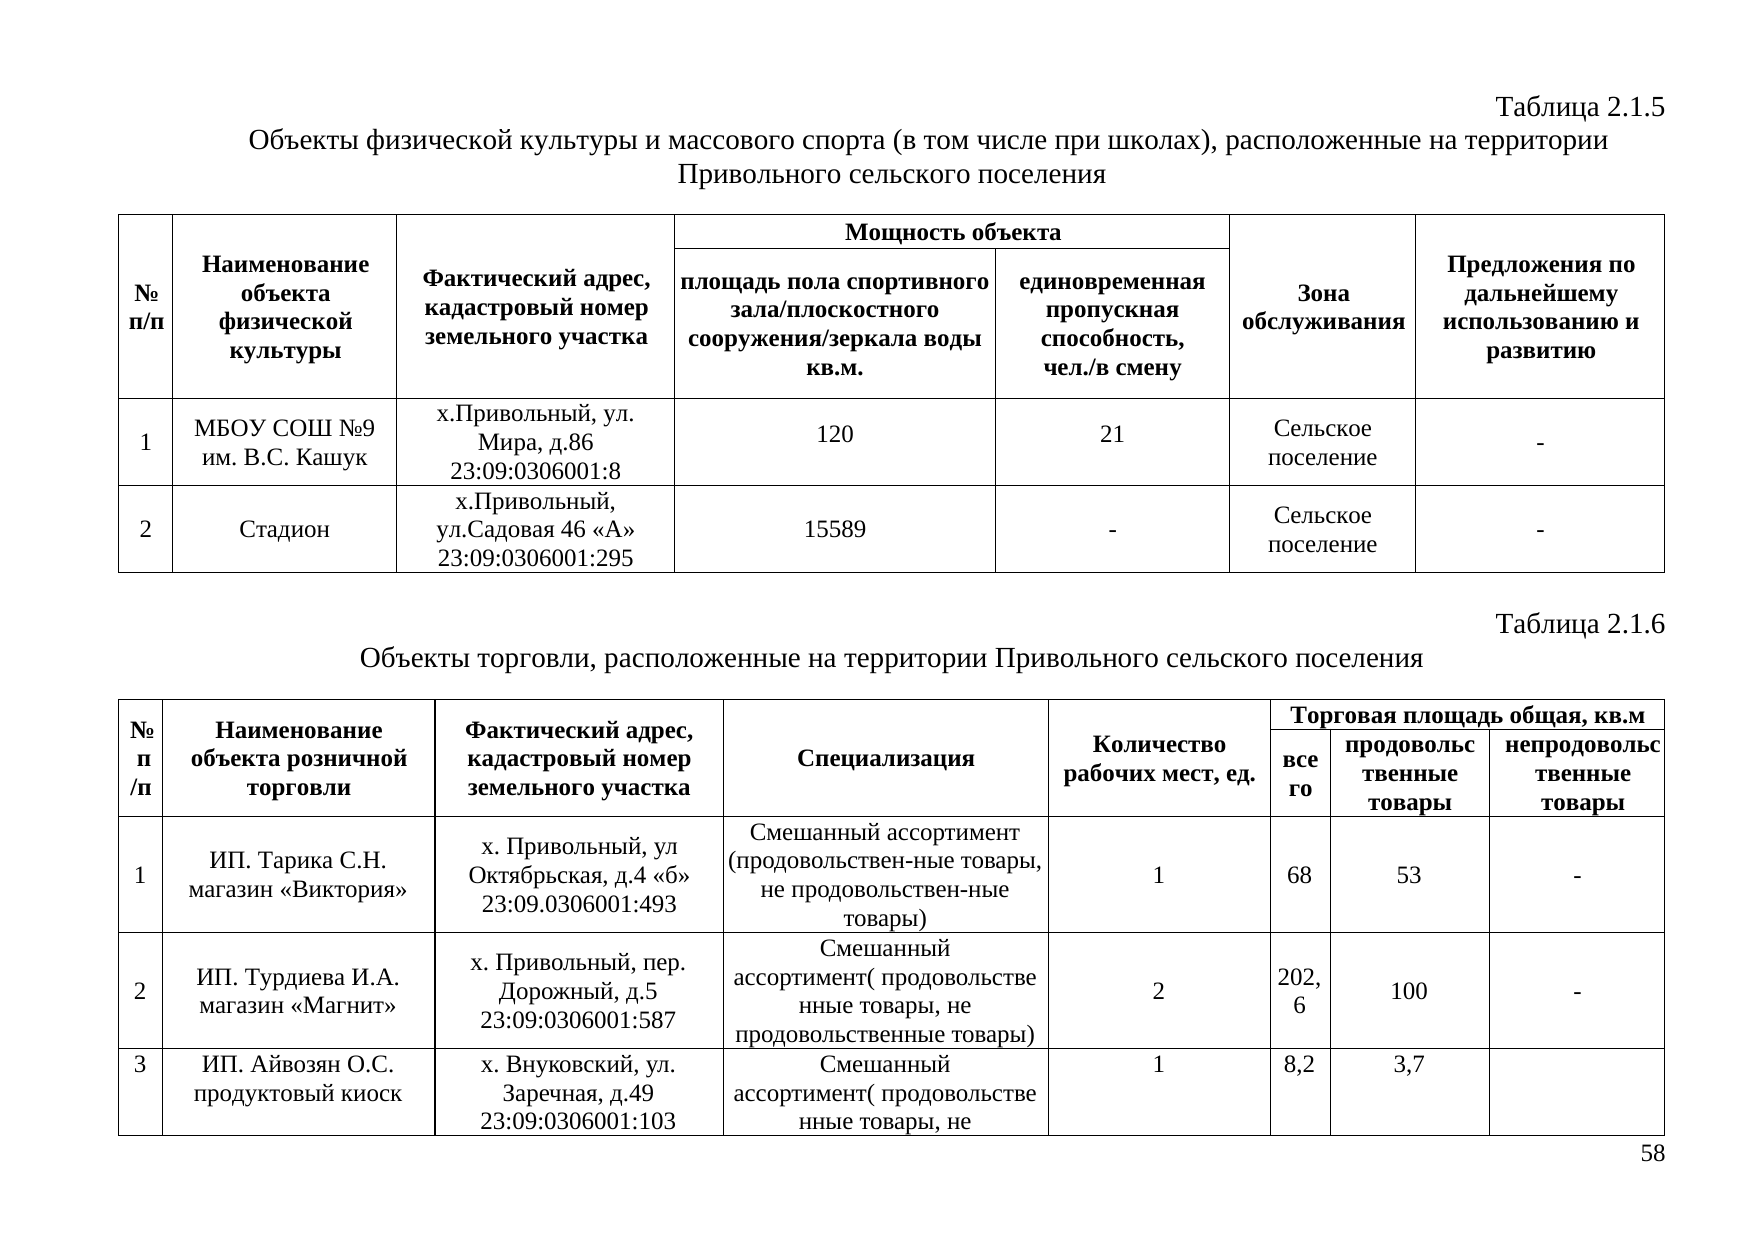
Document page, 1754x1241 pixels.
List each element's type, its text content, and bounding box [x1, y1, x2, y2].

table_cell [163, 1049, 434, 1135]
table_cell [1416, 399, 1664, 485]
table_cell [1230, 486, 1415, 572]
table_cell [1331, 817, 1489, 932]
text Объекты физической культуры и массового спорта (в том числе при школах), расположенные на территории Привольного сельского поселения [118, 122, 1665, 189]
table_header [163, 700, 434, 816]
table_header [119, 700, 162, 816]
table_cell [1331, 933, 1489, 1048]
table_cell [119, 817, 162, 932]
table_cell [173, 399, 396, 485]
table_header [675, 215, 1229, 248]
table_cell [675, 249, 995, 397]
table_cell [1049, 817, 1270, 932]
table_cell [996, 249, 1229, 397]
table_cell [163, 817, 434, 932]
text Таблица 2.1.6 [118, 607, 1665, 640]
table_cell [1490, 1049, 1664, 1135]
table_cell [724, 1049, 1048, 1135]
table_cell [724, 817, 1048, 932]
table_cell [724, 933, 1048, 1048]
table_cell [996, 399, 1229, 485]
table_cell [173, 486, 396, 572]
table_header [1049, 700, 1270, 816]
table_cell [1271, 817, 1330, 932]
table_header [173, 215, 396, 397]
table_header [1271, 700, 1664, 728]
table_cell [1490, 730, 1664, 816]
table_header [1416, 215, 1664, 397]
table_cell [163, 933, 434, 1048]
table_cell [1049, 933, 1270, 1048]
text Таблица 2.1.5 [118, 89, 1665, 122]
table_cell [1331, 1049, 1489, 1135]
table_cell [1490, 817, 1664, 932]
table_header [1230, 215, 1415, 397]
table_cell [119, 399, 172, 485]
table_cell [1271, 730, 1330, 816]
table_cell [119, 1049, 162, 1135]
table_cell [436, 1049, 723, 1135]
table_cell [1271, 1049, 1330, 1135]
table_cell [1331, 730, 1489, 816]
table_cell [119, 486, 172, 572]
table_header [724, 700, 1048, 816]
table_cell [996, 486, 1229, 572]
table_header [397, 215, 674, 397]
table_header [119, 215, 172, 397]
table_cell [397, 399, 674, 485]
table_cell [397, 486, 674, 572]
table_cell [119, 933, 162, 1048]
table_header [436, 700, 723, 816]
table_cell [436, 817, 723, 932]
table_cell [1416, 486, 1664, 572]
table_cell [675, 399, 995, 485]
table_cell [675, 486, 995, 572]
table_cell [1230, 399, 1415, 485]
text Объекты торговли, расположенные на территории Привольного сельского поселения [118, 640, 1665, 674]
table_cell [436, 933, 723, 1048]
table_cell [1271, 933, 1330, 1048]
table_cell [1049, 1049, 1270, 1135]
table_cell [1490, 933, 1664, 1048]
